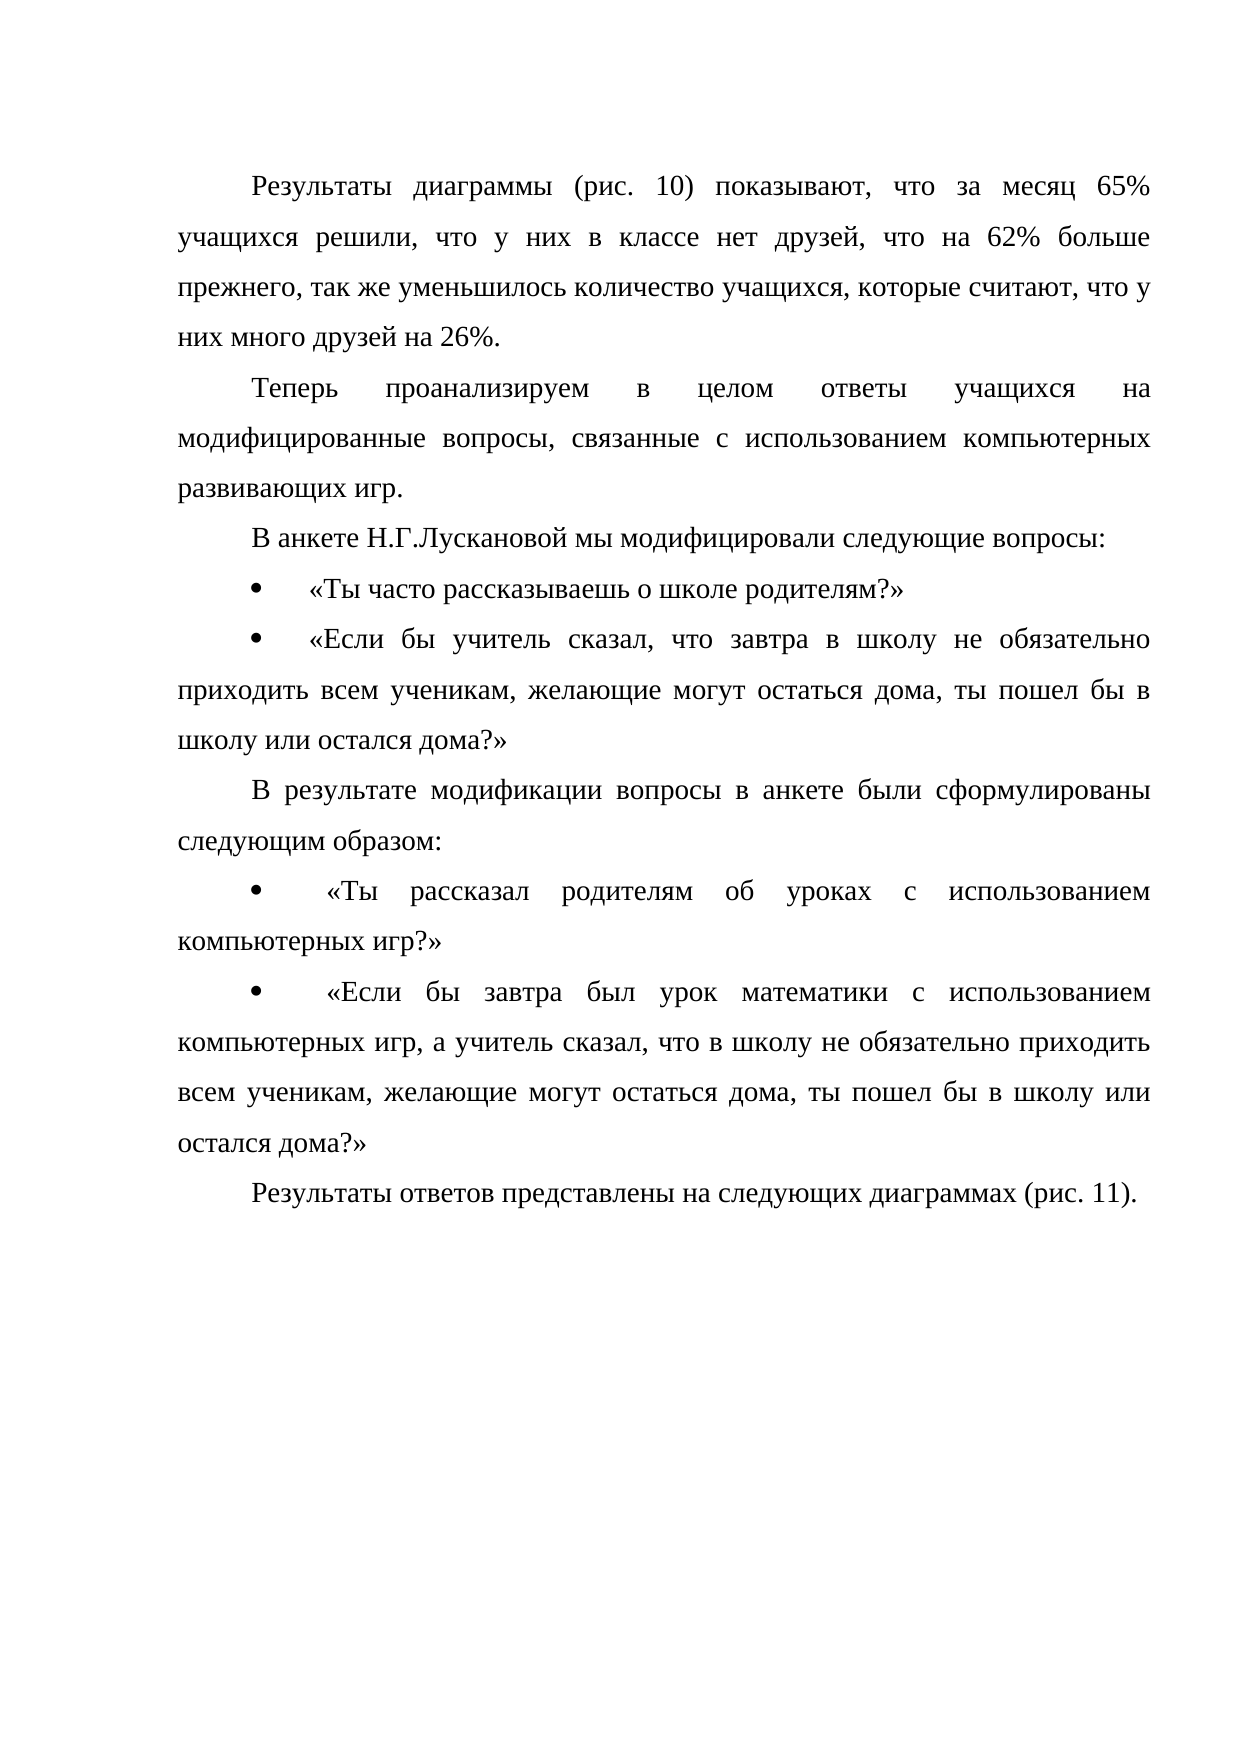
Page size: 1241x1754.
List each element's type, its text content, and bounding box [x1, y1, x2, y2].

text Теперь проанализируем в целом ответы учащихся на модифицированные вопросы, связанные с использованием компьютерных развивающих игр. [177, 370, 1152, 504]
text В результате модификации вопросы в анкете были сформулированы следующим образом: [177, 772, 1152, 856]
list «Если бы завтра был урок математики с использованием компьютерных игр, а учитель сказал, что в школу не обязательно приходить всем ученикам, желающие могут остаться дома, ты пошел бы в школу или остался дома?» [177, 974, 1152, 1158]
list «Ты часто рассказываешь о школе родителям?» [177, 571, 1152, 604]
text Результаты диаграммы (рис. 10) показывают, что за месяц 65% учащихся решили, что у них в классе нет друзей, что на 62% больше прежнего, так же уменьшилось количество учащихся, которые считают, что у них много друзей на 26%. [177, 168, 1152, 353]
list «Ты рассказал родителям об уроках с использованием компьютерных игр?» [177, 873, 1152, 957]
list «Если бы учитель сказал, что завтра в школу не обязательно приходить всем ученикам, желающие могут остаться дома, ты пошел бы в школу или остался дома?» [177, 621, 1152, 756]
text В анкете Н.Г.Лускановой мы модифицировали следующие вопросы: [177, 521, 1152, 554]
text Результаты ответов представлены на следующих диаграммах (рис. 11). [177, 1175, 1152, 1209]
